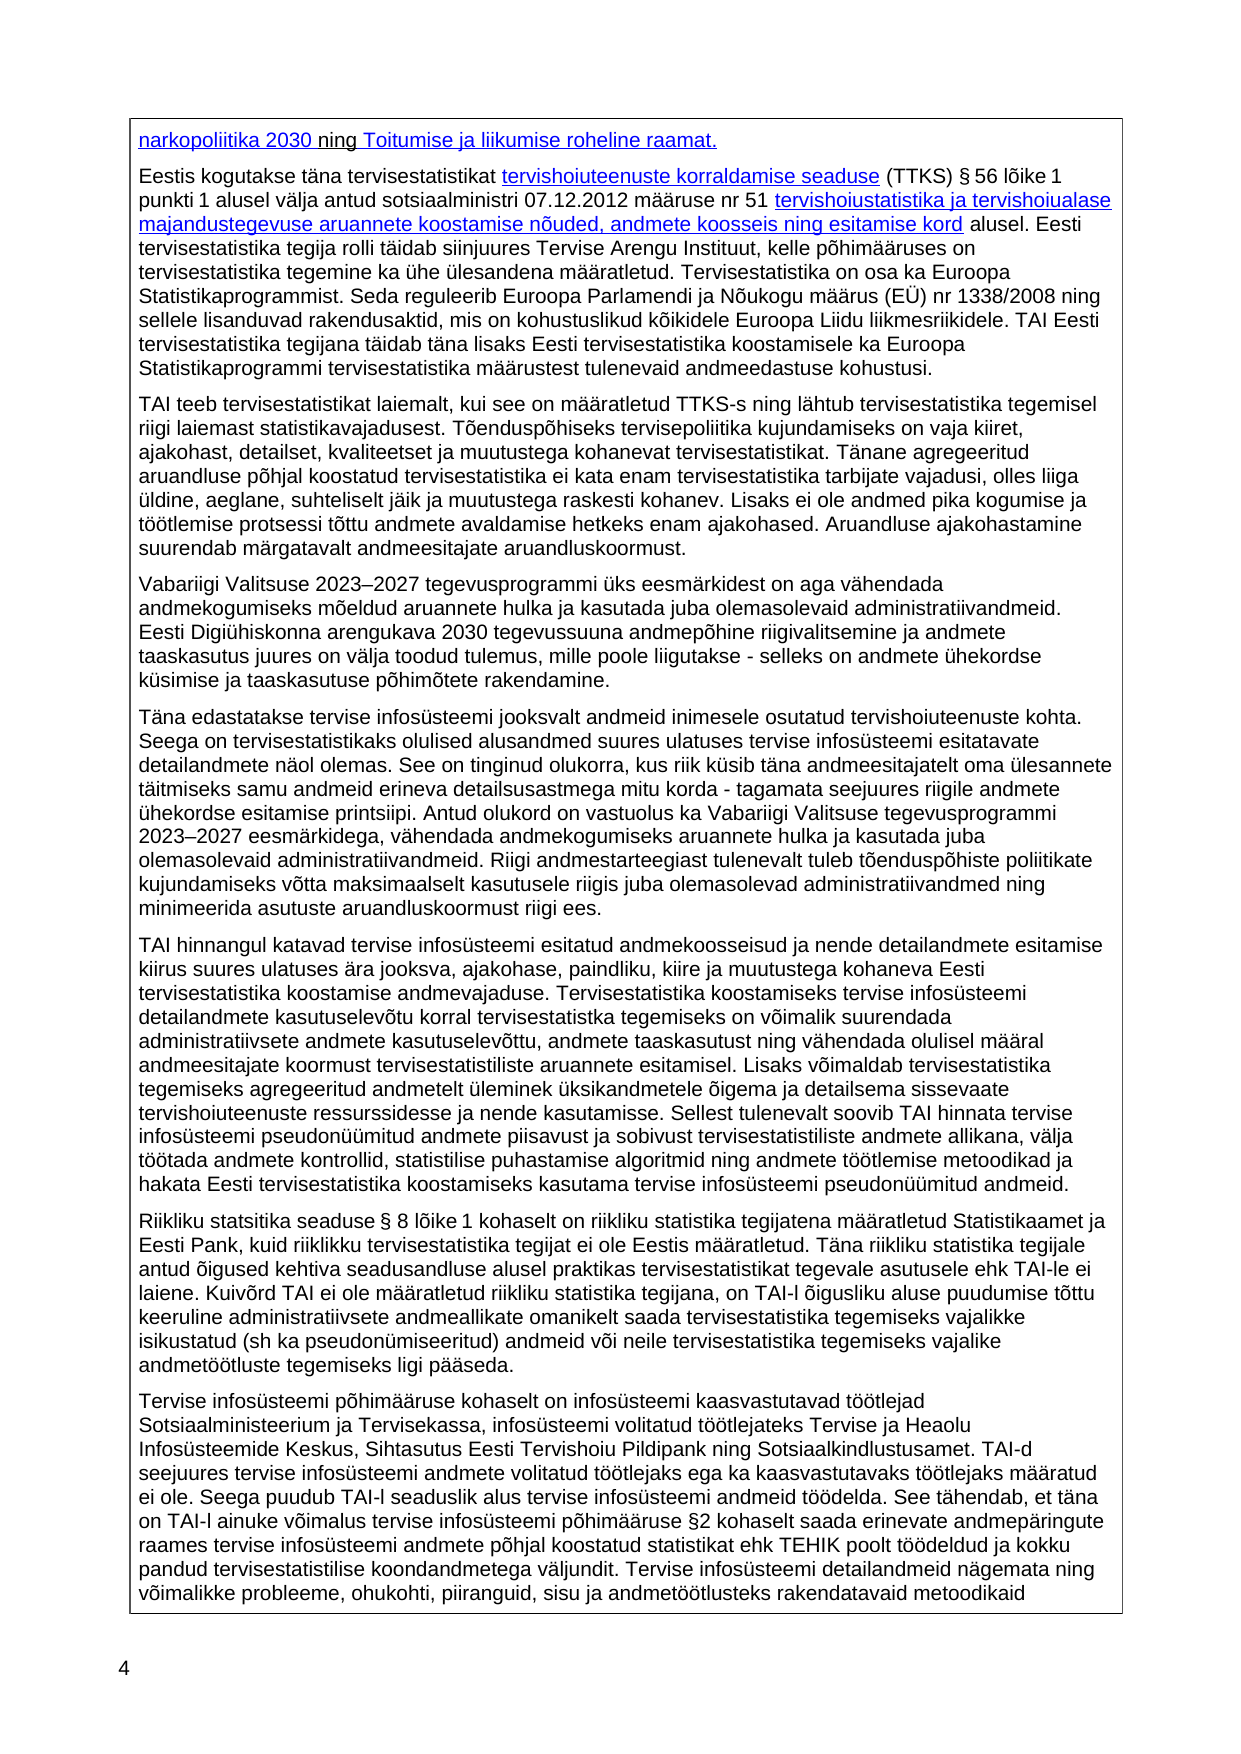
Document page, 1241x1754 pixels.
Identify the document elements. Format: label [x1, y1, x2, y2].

table_cell [131, 119, 1122, 1613]
